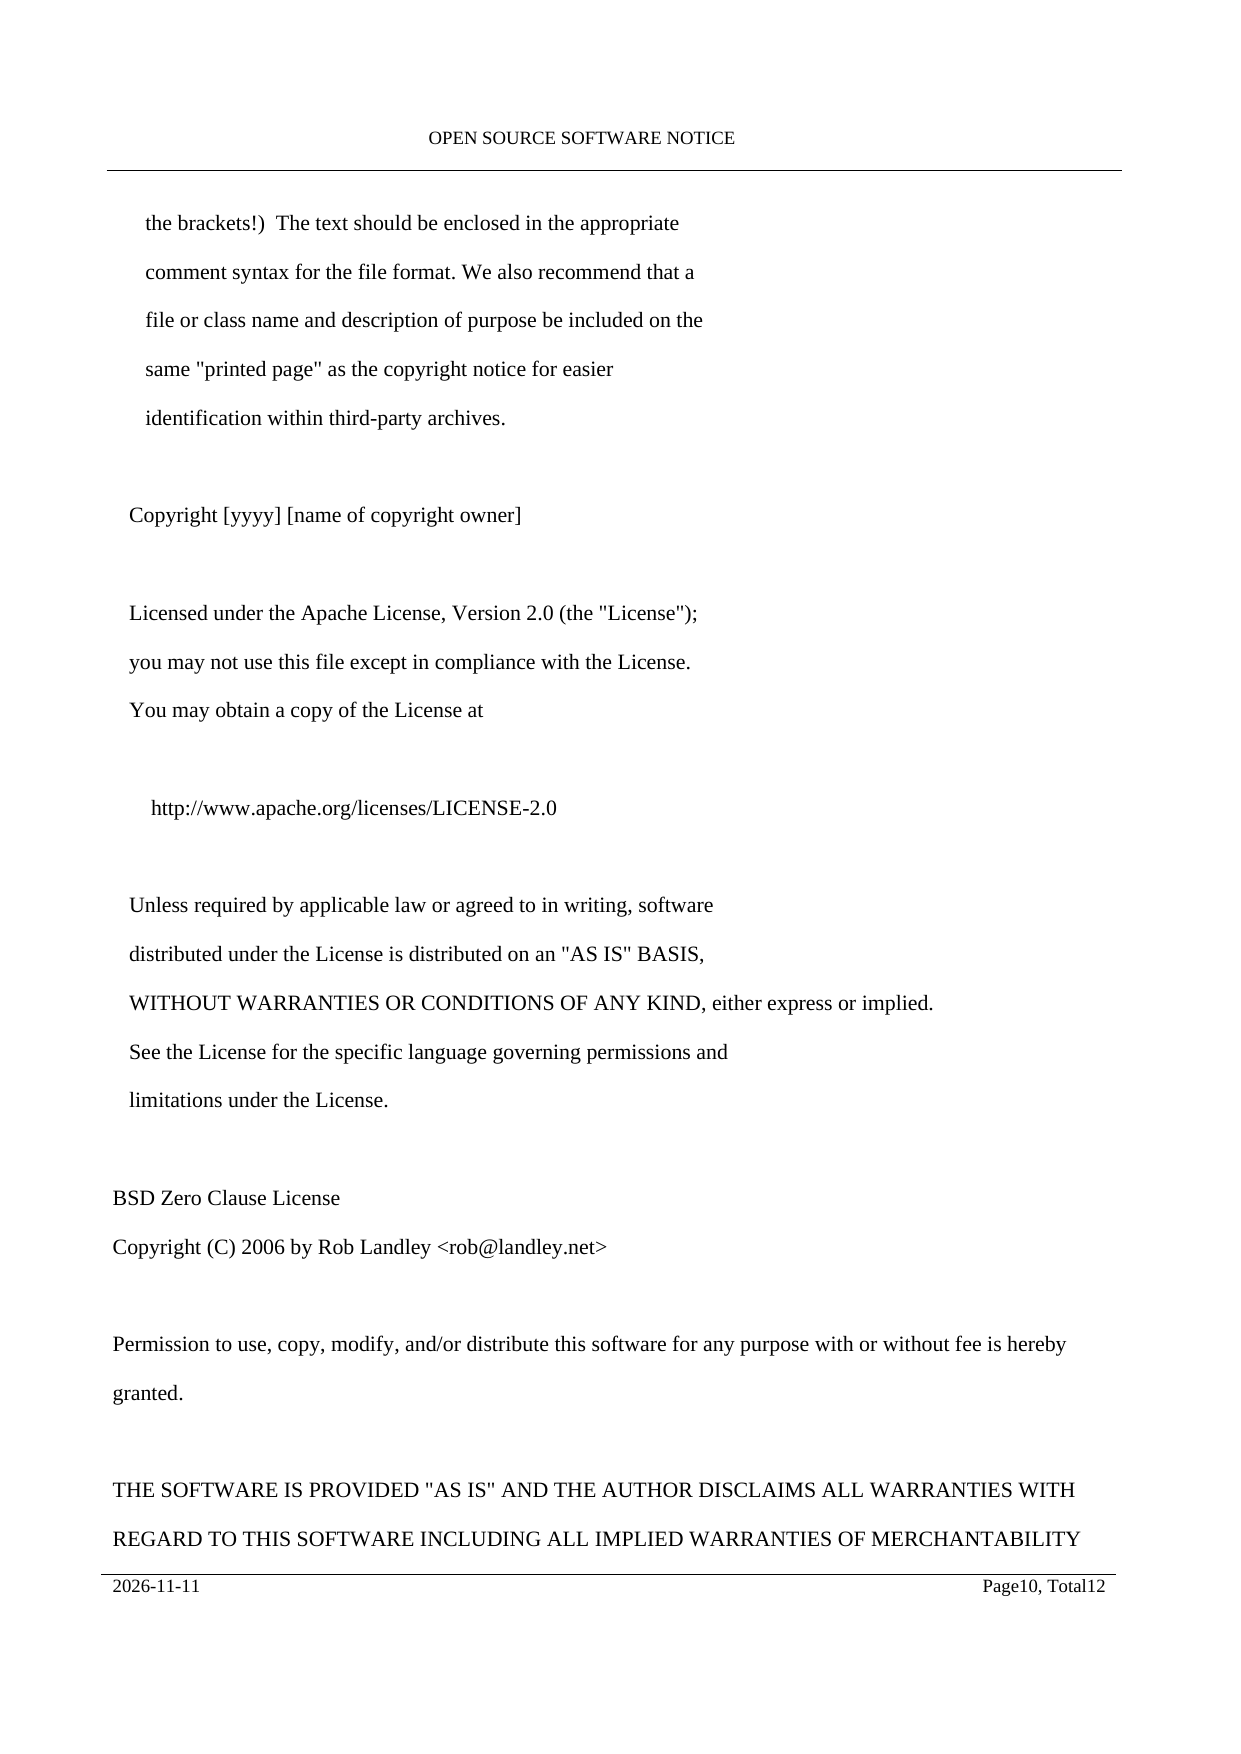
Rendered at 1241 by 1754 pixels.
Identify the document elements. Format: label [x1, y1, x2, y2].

text [112, 206, 1128, 1555]
